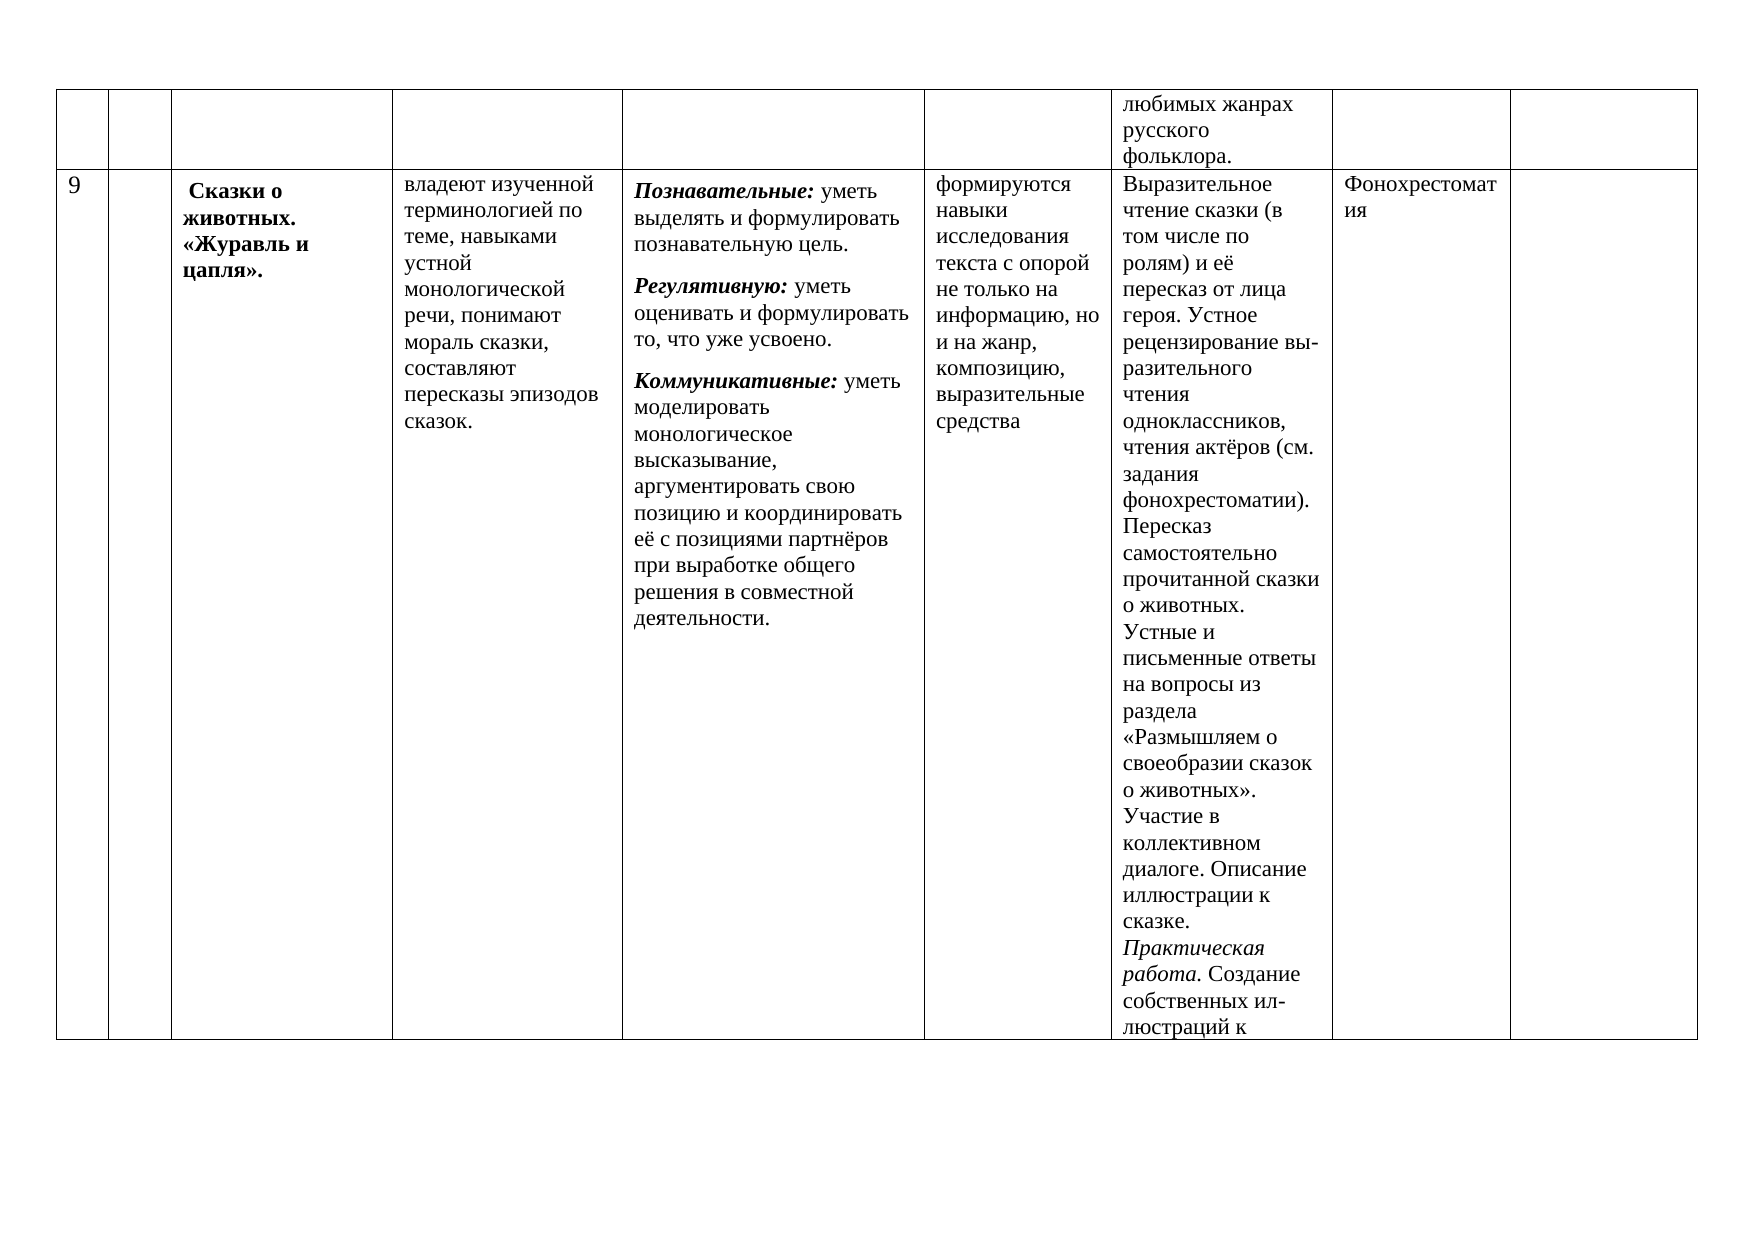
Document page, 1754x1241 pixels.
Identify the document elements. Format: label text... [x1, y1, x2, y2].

table_cell Фонохрестоматия [1333, 170, 1510, 1039]
table_cell [109, 90, 171, 169]
table_cell 9 [57, 170, 108, 1039]
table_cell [172, 170, 392, 1039]
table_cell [925, 90, 1111, 169]
table_cell 8 [57, 90, 108, 169]
table_cell [1333, 90, 1510, 169]
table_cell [623, 90, 924, 169]
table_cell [623, 170, 924, 1039]
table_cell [393, 170, 622, 1039]
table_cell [1112, 90, 1332, 169]
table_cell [393, 90, 622, 169]
table_cell [1511, 90, 1697, 169]
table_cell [172, 90, 392, 169]
table_cell [1511, 170, 1697, 1039]
table_cell [109, 170, 171, 1039]
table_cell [925, 170, 1111, 1039]
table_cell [1112, 170, 1332, 1039]
